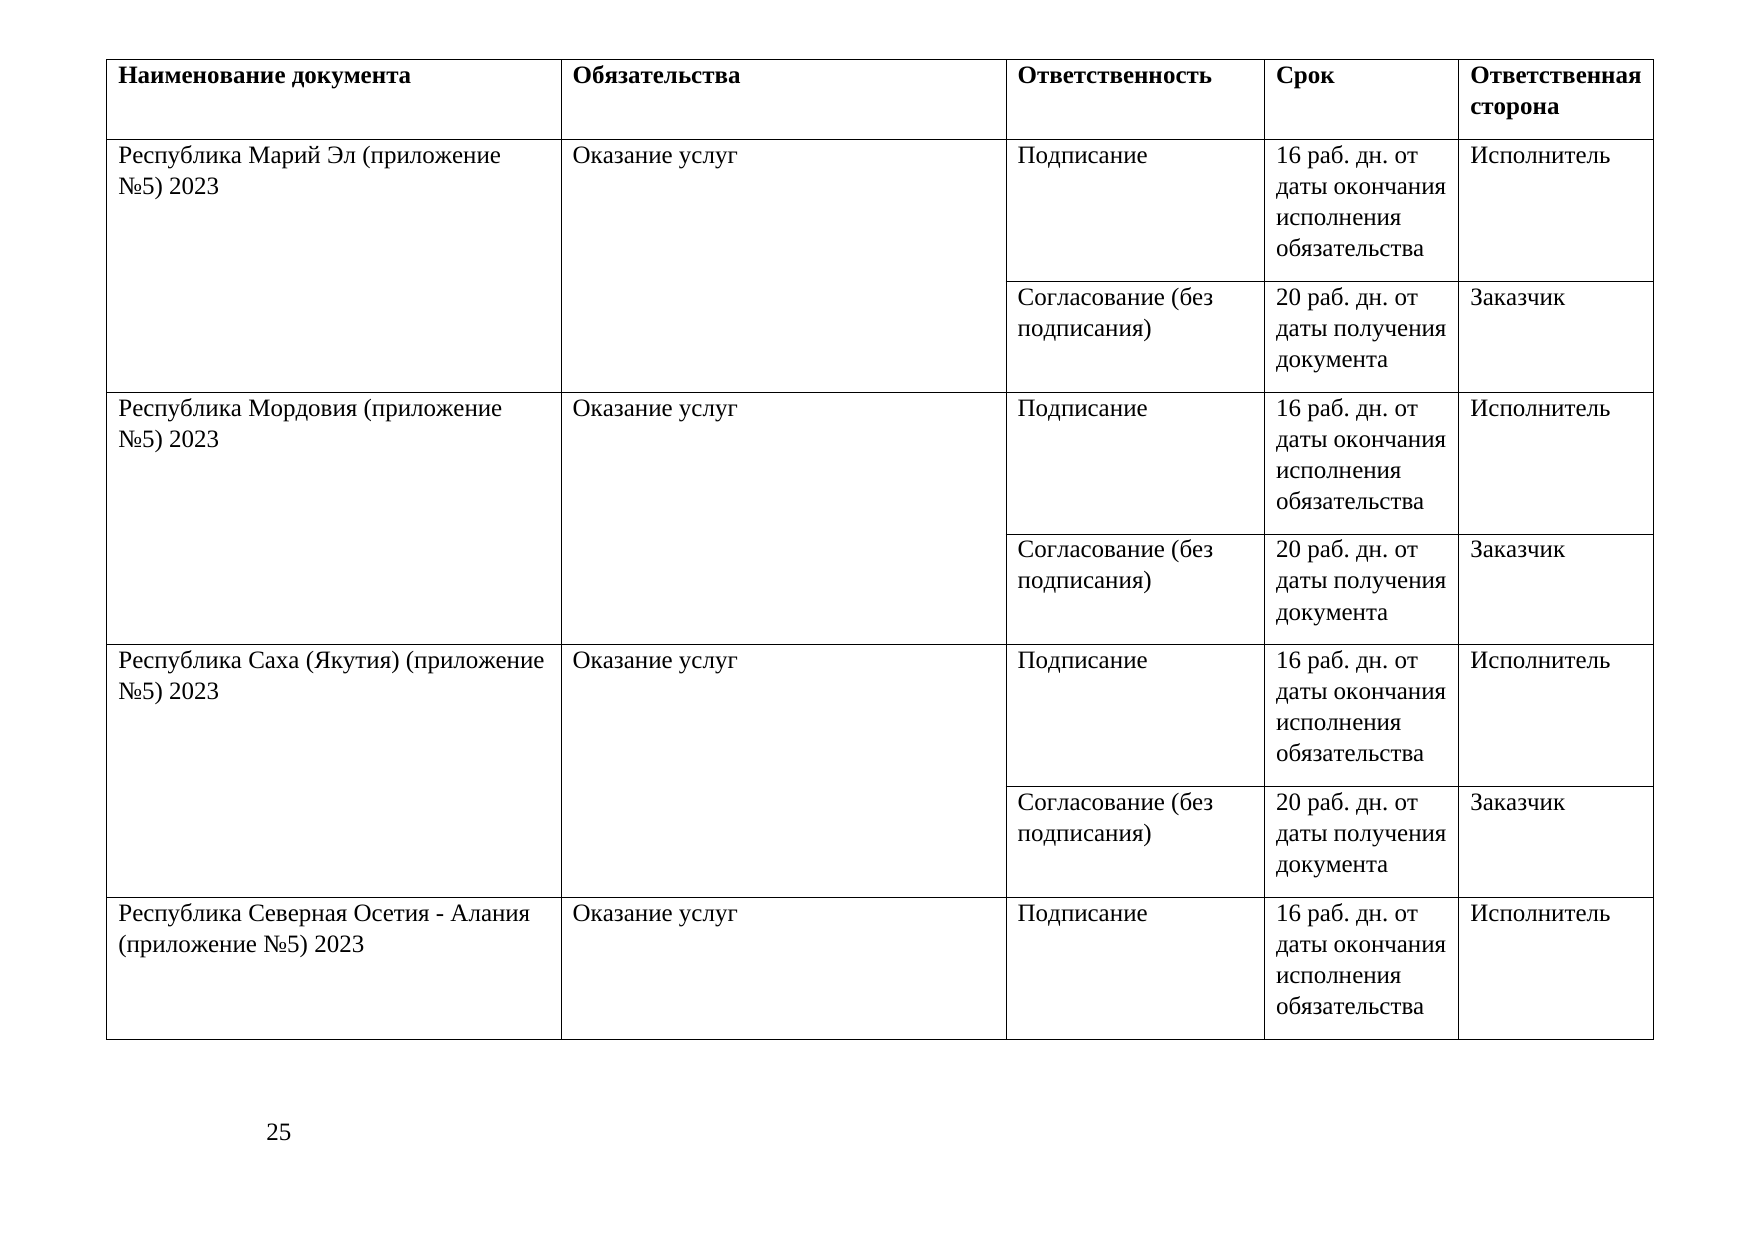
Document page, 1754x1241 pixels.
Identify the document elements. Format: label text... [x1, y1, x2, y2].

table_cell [1265, 140, 1458, 281]
table_header Ответственность [1007, 60, 1264, 139]
table_cell Согласование (без подписания) [1007, 535, 1264, 644]
table_cell Согласование (без подписания) [1007, 282, 1264, 392]
table_cell Подписание [1007, 645, 1264, 786]
table_cell 20 раб. дн. от даты получения документа [1265, 787, 1458, 897]
table_cell 20 раб. дн. от даты получения документа [1265, 282, 1458, 392]
table_cell Республика Марий Эл (приложение №5) 2023 [107, 140, 561, 392]
table_cell Заказчик [1459, 535, 1653, 644]
table_cell Подписание [1007, 393, 1264, 533]
table_cell Заказчик [1459, 787, 1653, 897]
table_cell Республика Мордовия (приложение №5) 2023 [107, 393, 561, 644]
table_cell Оказание услуг [562, 393, 1006, 644]
table_cell 16 раб. дн. от даты окончания исполнения обязательства [1265, 898, 1458, 1039]
table_cell Оказание услуг [562, 898, 1006, 1039]
table_header Наименование документа [107, 60, 561, 139]
table_cell 16 раб. дн. от даты окончания исполнения обязательства [1265, 645, 1458, 786]
table_header Срок [1265, 60, 1458, 139]
table_cell Исполнитель [1459, 898, 1653, 1039]
table_cell Заказчик [1459, 282, 1653, 392]
table_cell 16 раб. дн. от даты окончания исполнения обязательства [1265, 393, 1458, 533]
table_cell Исполнитель [1459, 393, 1653, 533]
table_cell Исполнитель [1459, 645, 1653, 786]
table_cell 20 раб. дн. от даты получения документа [1265, 535, 1458, 644]
table_cell Оказание услуг [562, 140, 1006, 392]
table_cell Подписание [1007, 898, 1264, 1039]
table_cell Исполнитель [1459, 140, 1653, 281]
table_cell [107, 898, 561, 1039]
table_header Обязательства [562, 60, 1006, 139]
table_cell Подписание [1007, 140, 1264, 281]
table_cell Согласование (без подписания) [1007, 787, 1264, 897]
table_cell Республика Саха (Якутия) (приложение №5) 2023 [107, 645, 561, 897]
table_header Ответственнаясторона [1459, 60, 1653, 139]
table_cell Оказание услуг [562, 645, 1006, 897]
